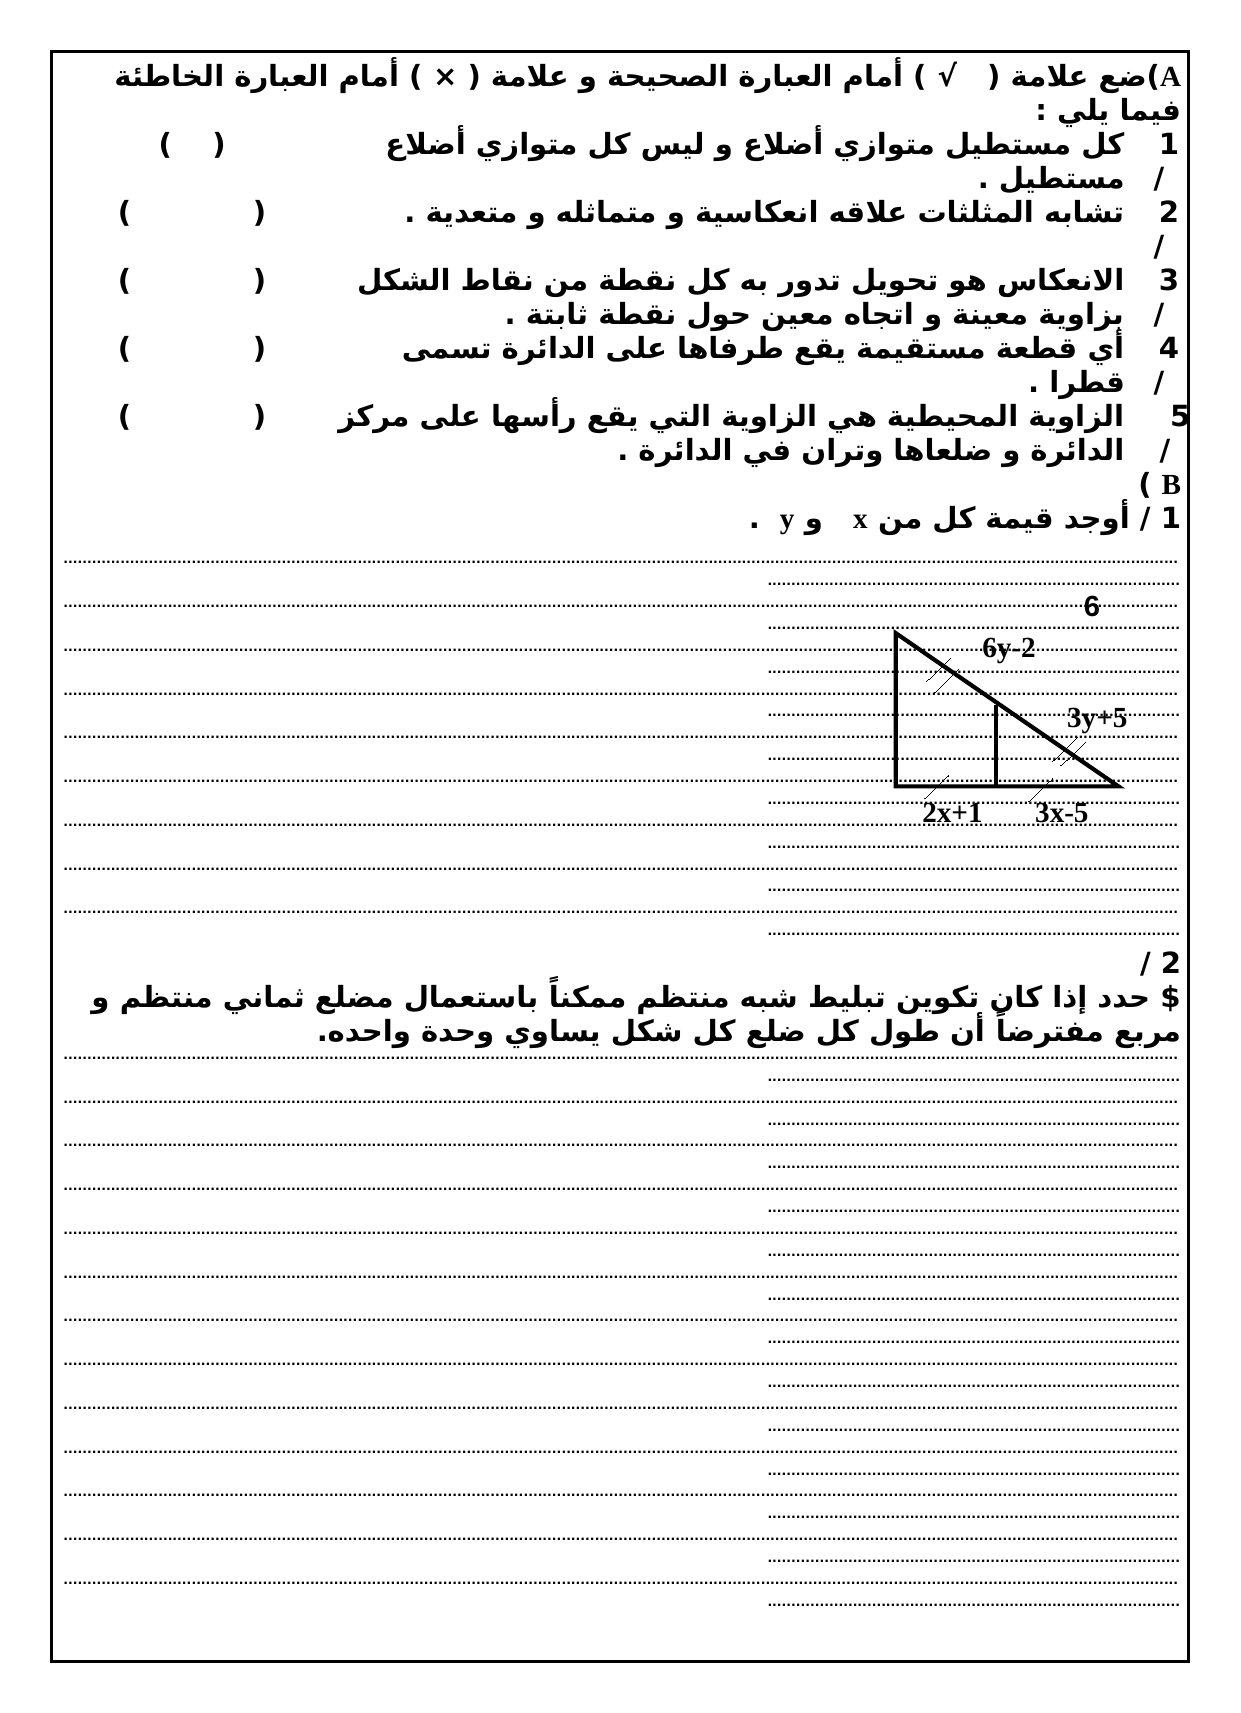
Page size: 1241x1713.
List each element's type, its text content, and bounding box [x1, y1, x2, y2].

text 2 / [59, 946, 1181, 980]
text 1 / أوجد قيمة كل من x و y . [59, 501, 1181, 535]
table_cell 5/ [1136, 399, 1181, 467]
table_cell الزاوية المحيطية هي الزاوية التي يقع رأسها على مركز الدائرة و ضلعاها وتران في الدائرة . [325, 399, 1136, 467]
table_cell تشابه المثلثات علاقه انعكاسية و متماثله و متعدية . [325, 195, 1136, 263]
table_cell ( ) [59, 263, 325, 331]
table_cell ( ) [59, 331, 325, 399]
table_cell 4/ [1136, 331, 1181, 399]
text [59, 1573, 1181, 1609]
table_cell ( ) [59, 195, 325, 263]
text B ) [59, 467, 1181, 501]
table_cell أي قطعة مستقيمة يقع طرفاها على الدائرة تسمى قطرا . [325, 331, 1136, 399]
text $ حدد إذا كان تكوين تبليط شبه منتظم ممكناً باستعمال مضلع ثماني منتظم و مربع مفترضاً أن طول كل ضلع كل شكل يساوي وحدة واحده. [59, 980, 1181, 1048]
table_header كل مستطيل متوازي أضلاع و ليس كل متوازي أضلاع مستطيل . [325, 127, 1136, 195]
table_cell الانعكاس هو تحويل تدور به كل نقطة من نقاط الشكل بزاوية معينة و اتجاه معين حول نقطة ثابتة . [325, 263, 1136, 331]
table_cell ( ) [59, 399, 325, 467]
table_cell 2/ [1136, 195, 1181, 263]
table_header 1/ [1136, 127, 1181, 195]
table_header ( ) [59, 127, 325, 195]
text A)ضع علامة ( √ ) أمام العبارة الصحيحة و علامة ( × ) أمام العبارة الخاطئة فيما يلي : [59, 59, 1181, 127]
table_cell 3/ [1136, 263, 1181, 331]
